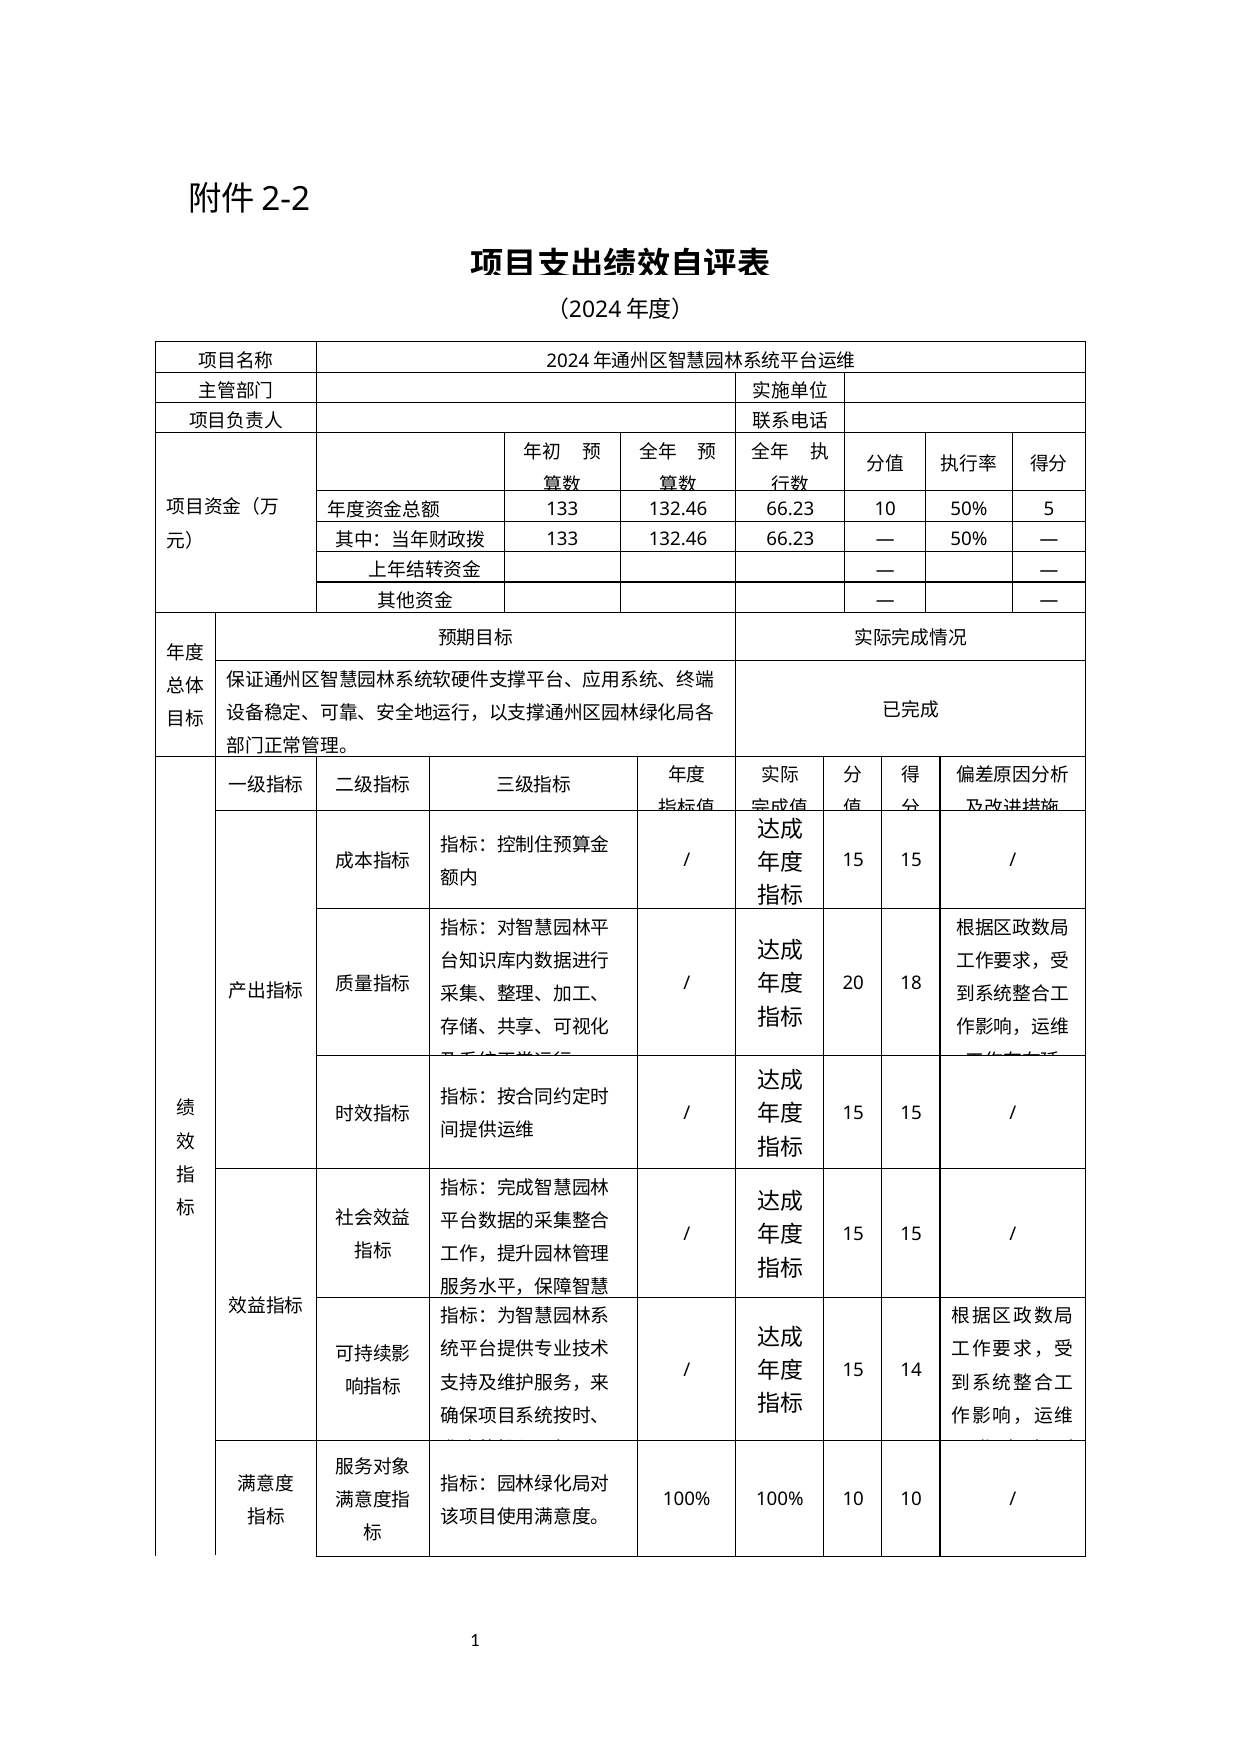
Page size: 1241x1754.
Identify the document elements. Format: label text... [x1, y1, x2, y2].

table_cell [926, 583, 1012, 612]
table_cell — [845, 522, 925, 551]
table_cell 根据区政数局工作要求，受到系统整合工作影响，运维工作存在延后。 [941, 1298, 1085, 1439]
table_cell 达成年度指标 [736, 811, 823, 908]
table_cell / [941, 811, 1085, 908]
table_cell 14 [882, 1298, 939, 1439]
table_cell 年初 预算数 [505, 433, 620, 490]
table_cell 社会效益 指标 [317, 1169, 429, 1297]
table_cell 分值 [824, 757, 881, 809]
table_cell 15 [882, 811, 939, 908]
table_cell 18 [882, 909, 939, 1054]
table_cell / [941, 1441, 1085, 1556]
table_cell 133 [505, 522, 620, 551]
table_cell 联系电话 [736, 403, 844, 432]
table_cell [845, 403, 1085, 432]
table_cell 绩 效 指 标 [156, 757, 215, 1556]
table_cell / [638, 1169, 735, 1297]
table_cell 得分 [882, 757, 939, 809]
table_cell 66.23 [736, 491, 844, 521]
table_cell 年度 指标值 [638, 757, 735, 809]
table_cell 得分 [1013, 433, 1085, 490]
table_cell / [638, 811, 735, 908]
table_cell 指标：园林绿化局对该项目使用满意度。 [430, 1441, 637, 1556]
table_cell 主管部门 [156, 373, 316, 402]
table_cell 达成年度指标 [736, 1298, 823, 1439]
table_cell 5 [1013, 491, 1085, 521]
table_cell [317, 433, 504, 490]
table_cell 根据区政数局工作要求，受到系统整合工作影响，运维工作存在延后。 [941, 909, 1085, 1054]
table_cell [736, 552, 844, 581]
table_cell 指标：为智慧园林系统平台提供专业技术支持及维护服务，来确保项目系统按时、准确的投入运行。 [430, 1298, 637, 1439]
table_cell 100% [736, 1441, 823, 1556]
table_cell 偏差原因分析及改进措施 [941, 757, 1085, 809]
table_cell 年度资金总额 [317, 491, 504, 521]
table_cell — [845, 552, 925, 581]
table_cell 其中：当年财政拨款 [317, 522, 504, 551]
table_cell 效益指标 [216, 1169, 316, 1439]
table_cell 项目资金（万元） [156, 433, 316, 612]
table_cell 分值 [845, 433, 925, 490]
table_cell — [1013, 522, 1085, 551]
table_cell [621, 552, 735, 581]
table_cell — [1013, 552, 1085, 581]
table_cell 成本指标 [317, 811, 429, 908]
table_cell 三级指标 [430, 757, 637, 809]
table_cell 可持续影响指标 [317, 1298, 429, 1439]
table_cell 指标：按合同约定时间提供运维 [430, 1056, 637, 1168]
table_cell 年度总体目标 [156, 613, 215, 756]
table_cell 100% [638, 1441, 735, 1556]
table_cell 质量指标 [317, 909, 429, 1054]
table_cell 满意度 指标 [215, 1441, 316, 1556]
table_cell 15 [824, 1298, 881, 1439]
table_cell 实际完成情况 [736, 613, 1085, 660]
table_cell 全年 预算数 [621, 433, 735, 490]
table_cell [505, 552, 620, 581]
table_cell 服务对象满意度指标 [317, 1441, 429, 1556]
table_cell 执行率 [926, 433, 1012, 490]
table_cell 指标：完成智慧园林平台数据的采集整合工作，提升园林管理服务水平，保障智慧园林系统平台运行。 [430, 1169, 637, 1297]
table_cell — [845, 583, 925, 612]
table_cell 15 [882, 1169, 939, 1297]
table_cell 66.23 [736, 522, 844, 551]
text 附件2-2 [188, 162, 1052, 229]
table_cell 已完成 [736, 661, 1085, 756]
table_cell / [638, 909, 735, 1054]
table_cell 15 [824, 811, 881, 908]
table_cell 2024年通州区智慧园林系统平台运维 [317, 342, 1085, 372]
table_cell 132.46 [621, 522, 735, 551]
table_cell — [1013, 583, 1085, 612]
table_cell 15 [824, 1169, 881, 1297]
table_cell [317, 403, 735, 432]
table_header 项目支出绩效自评表 [155, 229, 1085, 275]
table_cell 50% [926, 491, 1012, 521]
table_cell [505, 583, 620, 612]
table_cell / [941, 1056, 1085, 1168]
table_cell 50% [926, 522, 1012, 551]
table_cell 项目负责人 [156, 403, 316, 432]
table_cell 保证通州区智慧园林系统软硬件支撑平台、应用系统、终端设备稳定、可靠、安全地运行，以支撑通州区园林绿化局各部门正常管理。 [216, 661, 735, 756]
table_cell 15 [882, 1056, 939, 1168]
table_cell 133 [505, 491, 620, 521]
table_cell / [941, 1169, 1085, 1297]
table_cell 其他资金 [317, 583, 504, 612]
table_cell 一级指标 [216, 757, 316, 809]
table_cell 10 [824, 1441, 881, 1556]
table_cell / [638, 1056, 735, 1168]
table_cell 项目名称 [156, 342, 316, 372]
table_cell 二级指标 [317, 757, 429, 809]
table_cell 132.46 [621, 491, 735, 521]
table_cell 全年 执行数 [736, 433, 844, 490]
table_cell 实际 完成值 [736, 757, 823, 809]
table_cell 上年结转资金 [317, 552, 504, 581]
table_cell / [638, 1298, 735, 1439]
table_cell 产出指标 [216, 811, 316, 1168]
table_cell 指标：控制住预算金额内 [430, 811, 637, 908]
table_cell [845, 373, 1085, 402]
table_cell 预期目标 [216, 613, 735, 660]
table_cell 10 [845, 491, 925, 521]
table_cell [317, 373, 735, 402]
table_cell 20 [824, 909, 881, 1054]
table_cell 10 [882, 1441, 939, 1556]
table_cell [736, 583, 844, 612]
table_cell 达成年度指标 [736, 1056, 823, 1168]
table_cell 实施单位 [736, 373, 844, 402]
table_cell （2024年度） [155, 275, 1085, 341]
table_cell 15 [824, 1056, 881, 1168]
table_cell [926, 552, 1012, 581]
table_cell 指标：对智慧园林平台知识库内数据进行采集、整理、加工、存储、共享、可视化及系统正常运行 [430, 909, 637, 1054]
table_cell 达成年度指标 [736, 1169, 823, 1297]
table_cell 达成年度指标 [736, 909, 823, 1054]
table_cell 时效指标 [317, 1056, 429, 1168]
table_cell [621, 583, 735, 612]
